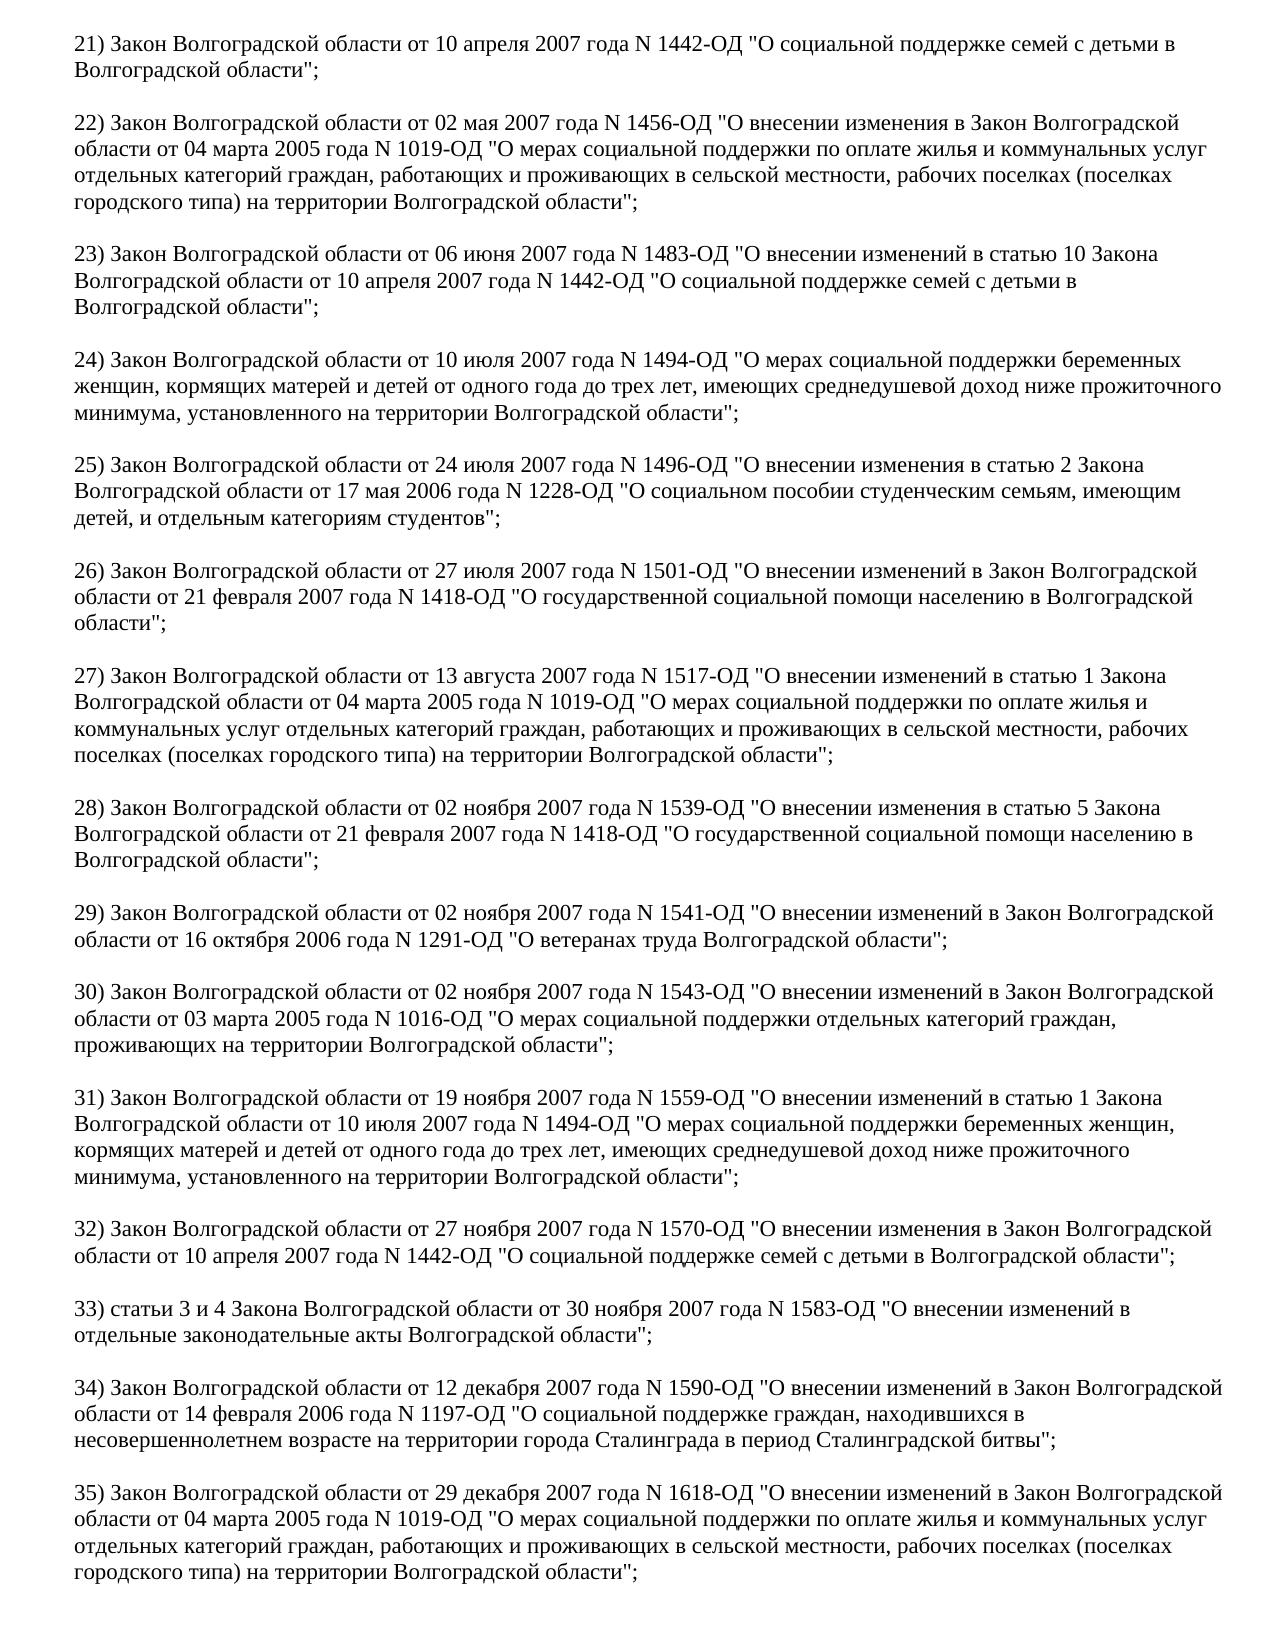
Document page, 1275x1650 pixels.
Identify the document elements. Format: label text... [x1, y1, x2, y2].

text 29) Закон Волгоградской области от 02 ноября 2007 года N 1541-ОД "О внесении изменений в Закон Волгоградской области от 16 октября 2006 года N 1291-ОД "О ветеранах труда Волгоградской области"; [74, 899, 1226, 952]
text 34) Закон Волгоградской области от 12 декабря 2007 года N 1590-ОД "О внесении изменений в Закон Волгоградской области от 14 февраля 2006 года N 1197-ОД "О социальной поддержке граждан, находившихся в несовершеннолетнем возрасте на территории города Сталинграда в период Сталинградской битвы"; [74, 1374, 1226, 1453]
text 27) Закон Волгоградской области от 13 августа 2007 года N 1517-ОД "О внесении изменений в статью 1 Закона Волгоградской области от 04 марта 2005 года N 1019-ОД "О мерах социальной поддержки по оплате жилья и коммунальных услуг отдельных категорий граждан, работающих и проживающих в сельской местности, рабочих поселках (поселках городского типа) на территории Волгоградской области"; [74, 662, 1226, 767]
text 35) Закон Волгоградской области от 29 декабря 2007 года N 1618-ОД "О внесении изменений в Закон Волгоградской области от 04 марта 2005 года N 1019-ОД "О мерах социальной поддержки по оплате жилья и коммунальных услуг отдельных категорий граждан, работающих и проживающих в сельской местности, рабочих поселках (поселках городского типа) на территории Волгоградской области"; [74, 1479, 1226, 1584]
text 26) Закон Волгоградской области от 27 июля 2007 года N 1501-ОД "О внесении изменений в Закон Волгоградской области от 21 февраля 2007 года N 1418-ОД "О государственной социальной помощи населению в Волгоградской области"; [74, 557, 1226, 636]
text 22) Закон Волгоградской области от 02 мая 2007 года N 1456-ОД "О внесении изменения в Закон Волгоградской области от 04 марта 2005 года N 1019-ОД "О мерах социальной поддержки по оплате жилья и коммунальных услуг отдельных категорий граждан, работающих и проживающих в сельской местности, рабочих поселках (поселках городского типа) на территории Волгоградской области"; [74, 109, 1226, 214]
text 31) Закон Волгоградской области от 19 ноября 2007 года N 1559-ОД "О внесении изменений в статью 1 Закона Волгоградской области от 10 июля 2007 года N 1494-ОД "О мерах социальной поддержки беременных женщин, кормящих матерей и детей от одного года до трех лет, имеющих среднедушевой доход ниже прожиточного минимума, установленного на территории Волгоградской области"; [74, 1084, 1226, 1189]
text 30) Закон Волгоградской области от 02 ноября 2007 года N 1543-ОД "О внесении изменений в Закон Волгоградской области от 03 марта 2005 года N 1016-ОД "О мерах социальной поддержки отдельных категорий граждан, проживающих на территории Волгоградской области"; [74, 978, 1226, 1057]
text 33) статьи 3 и 4 Закона Волгоградской области от 30 ноября 2007 года N 1583-ОД "О внесении изменений в отдельные законодательные акты Волгоградской области"; [74, 1294, 1226, 1347]
text 32) Закон Волгоградской области от 27 ноября 2007 года N 1570-ОД "О внесении изменения в Закон Волгоградской области от 10 апреля 2007 года N 1442-ОД "О социальной поддержке семей с детьми в Волгоградской области"; [74, 1216, 1226, 1268]
text 21) Закон Волгоградской области от 10 апреля 2007 года N 1442-ОД "О социальной поддержке семей с детьми в Волгоградской области"; [74, 29, 1226, 82]
text 25) Закон Волгоградской области от 24 июля 2007 года N 1496-ОД "О внесении изменения в статью 2 Закона Волгоградской области от 17 мая 2006 года N 1228-ОД "О социальном пособии студенческим семьям, имеющим детей, и отдельным категориям студентов"; [74, 451, 1226, 530]
text 23) Закон Волгоградской области от 06 июня 2007 года N 1483-ОД "О внесении изменений в статью 10 Закона Волгоградской области от 10 апреля 2007 года N 1442-ОД "О социальной поддержке семей с детьми в Волгоградской области"; [74, 240, 1226, 319]
text 28) Закон Волгоградской области от 02 ноября 2007 года N 1539-ОД "О внесении изменения в статью 5 Закона Волгоградской области от 21 февраля 2007 года N 1418-ОД "О государственной социальной помощи населению в Волгоградской области"; [74, 794, 1226, 873]
text 24) Закон Волгоградской области от 10 июля 2007 года N 1494-ОД "О мерах социальной поддержки беременных женщин, кормящих матерей и детей от одного года до трех лет, имеющих среднедушевой доход ниже прожиточного минимума, установленного на территории Волгоградской области"; [74, 346, 1226, 425]
